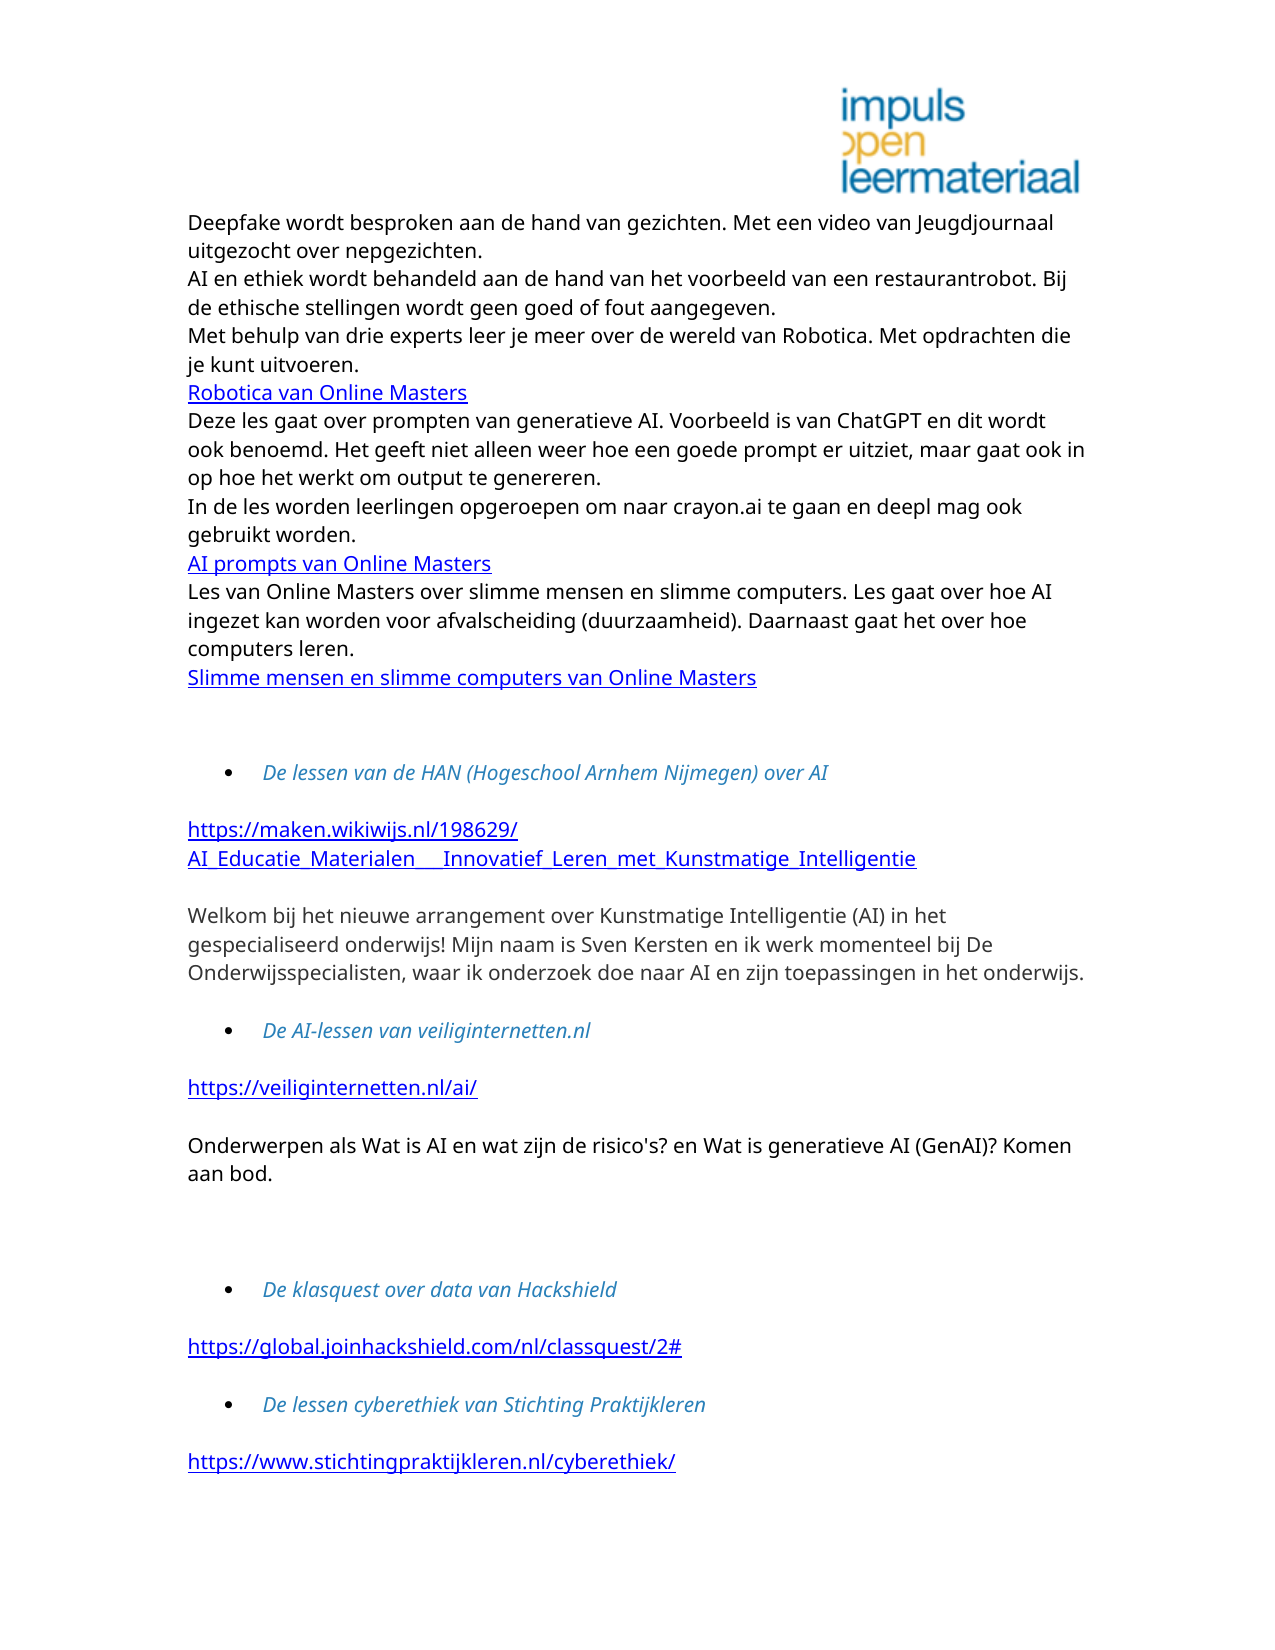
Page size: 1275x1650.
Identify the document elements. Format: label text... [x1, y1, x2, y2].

text https://www.stichtingpraktijkleren.nl/cyberethiek/ [187, 1447, 1087, 1476]
list De AI-lessen van veiliginternetten.nl [225, 1016, 1087, 1044]
text Robotica van Online Masters [187, 378, 1087, 407]
text Les van Online Masters over slimme mensen en slimme computers. Les gaat over hoe AI ingezet kan worden voor afvalscheiding (duurzaamheid). Daarnaast gaat het over hoe computers leren. [187, 577, 1087, 663]
text AI en ethiek wordt behandeld aan de hand van het voorbeeld van een restaurantrobot. Bij de ethische stellingen wordt geen goed of fout aangegeven. [187, 264, 1087, 321]
text https://veiliginternetten.nl/ai/ [187, 1073, 1087, 1102]
list De lessen van de HAN (Hogeschool Arnhem Nijmegen) over AI [225, 758, 1087, 786]
text Deepfake wordt besproken aan de hand van gezichten. Met een video van Jeugdjournaal uitgezocht over nepgezichten. [187, 208, 1087, 264]
text Deze les gaat over prompten van generatieve AI. Voorbeeld is van ChatGPT en dit wordt ook benoemd. Het geeft niet alleen weer hoe een goede prompt er uitziet, maar gaat ook in op hoe het werkt om output te genereren. [187, 407, 1087, 492]
text https://maken.wikiwijs.nl/198629/AI_Educatie_Materialen___Innovatief_Leren_met_Kunstmatige_Intelligentie [187, 815, 1087, 872]
list De lessen cyberethiek van Stichting Praktijkleren [225, 1390, 1087, 1418]
text In de les worden leerlingen opgeroepen om naar crayon.ai te gaan en deepl mag ook gebruikt worden. [187, 492, 1087, 549]
text AI prompts van Online Masters [187, 549, 1087, 577]
text Met behulp van drie experts leer je meer over de wereld van Robotica. Met opdrachten die je kunt uitvoeren. [187, 321, 1087, 378]
text https://global.joinhackshield.com/nl/classquest/2# [187, 1332, 1087, 1361]
text Onderwerpen als Wat is AI en wat zijn de risico's? en Wat is generatieve AI (GenAI)? Komen aan bod. [187, 1131, 1087, 1188]
picture [834, 75, 1088, 208]
text Slimme mensen en slimme computers van Online Masters [187, 663, 1087, 691]
list De klasquest over data van Hackshield [225, 1275, 1087, 1303]
